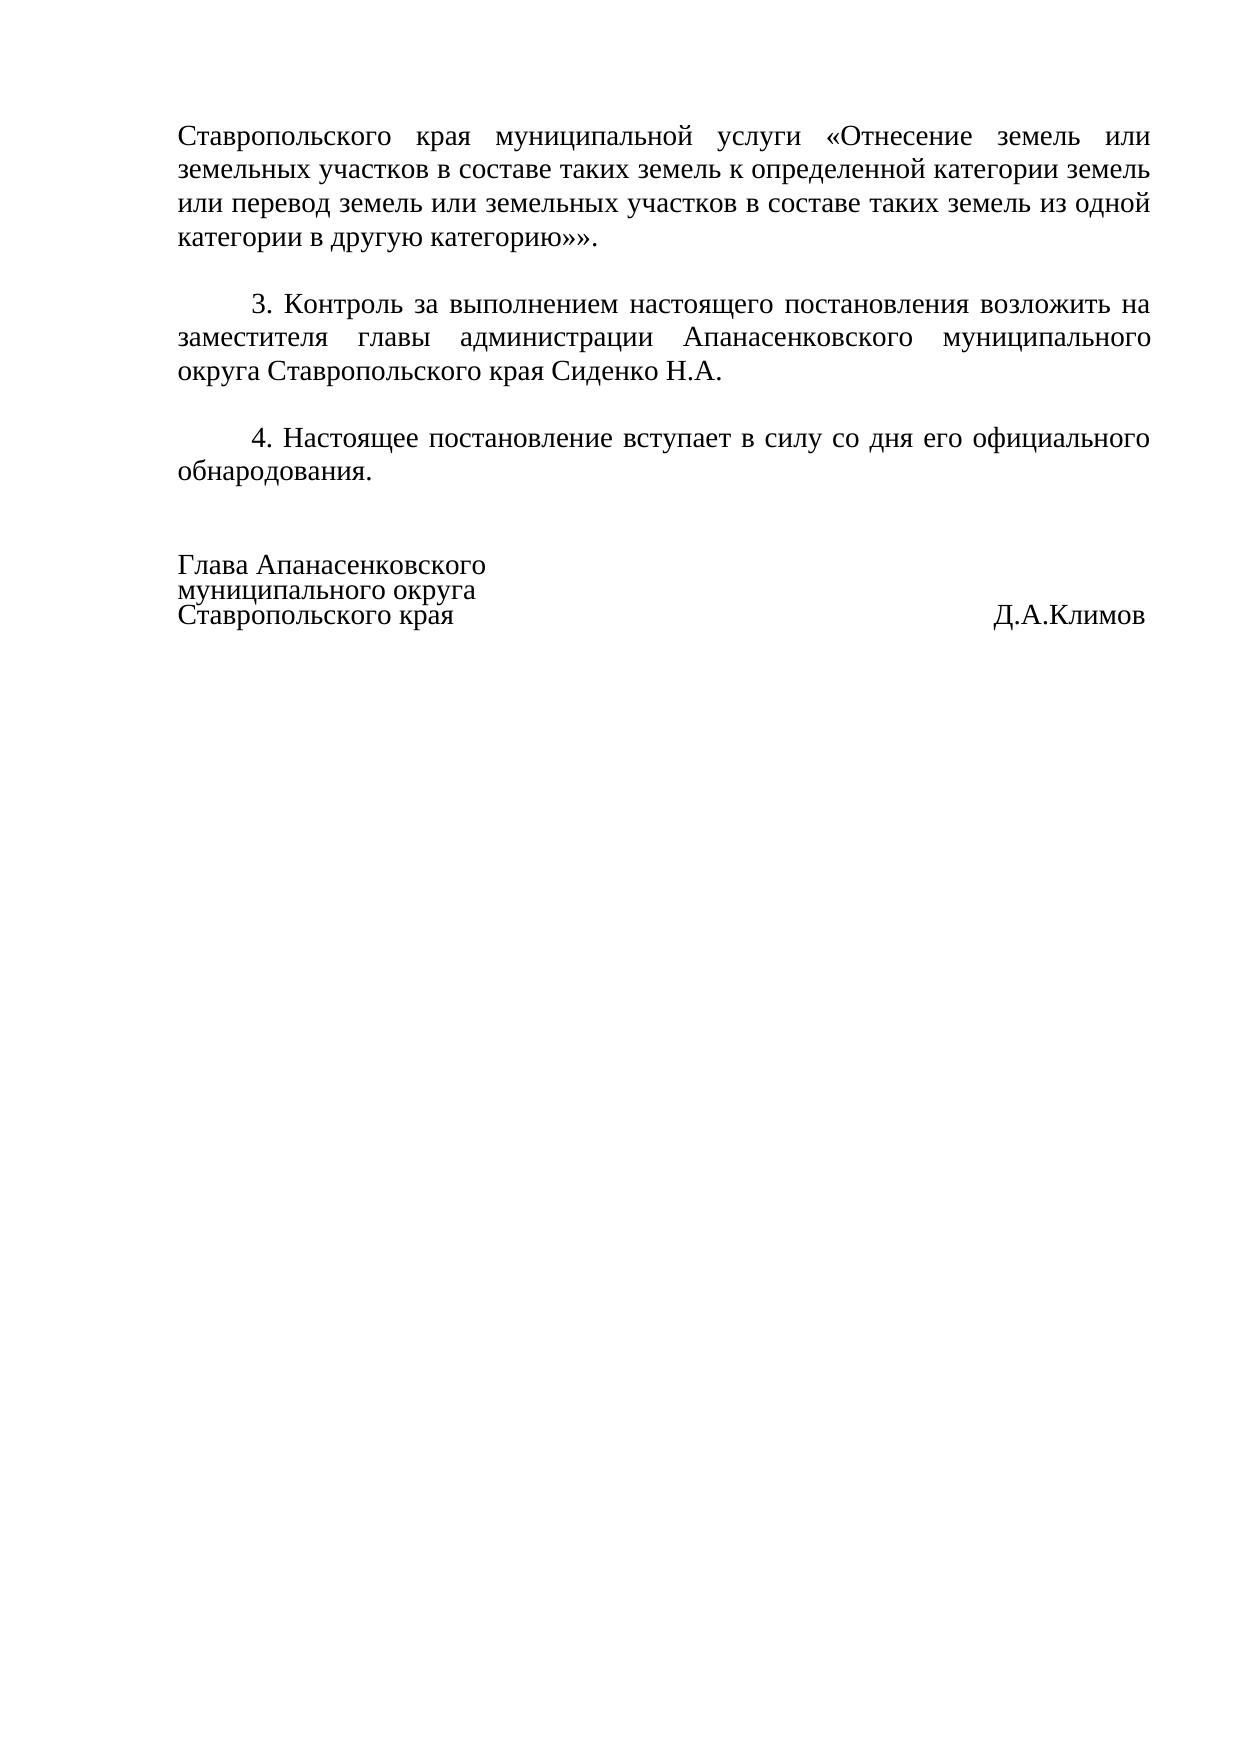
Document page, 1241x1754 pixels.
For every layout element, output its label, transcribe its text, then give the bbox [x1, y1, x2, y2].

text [177, 118, 1152, 252]
text Глава Апанасенковского [177, 554, 1152, 579]
text Ставропольского края Д.А.Климов [177, 604, 1152, 629]
text 3. Контроль за выполнением настоящего постановления возложить на заместителя главы администрации Апанасенковского муниципального округа Ставропольского края Сиденко Н.А. [177, 286, 1152, 386]
text 4. Настоящее постановление вступает в силу со дня его официального обнародования. [177, 420, 1152, 487]
text муниципального округа [177, 579, 1152, 604]
